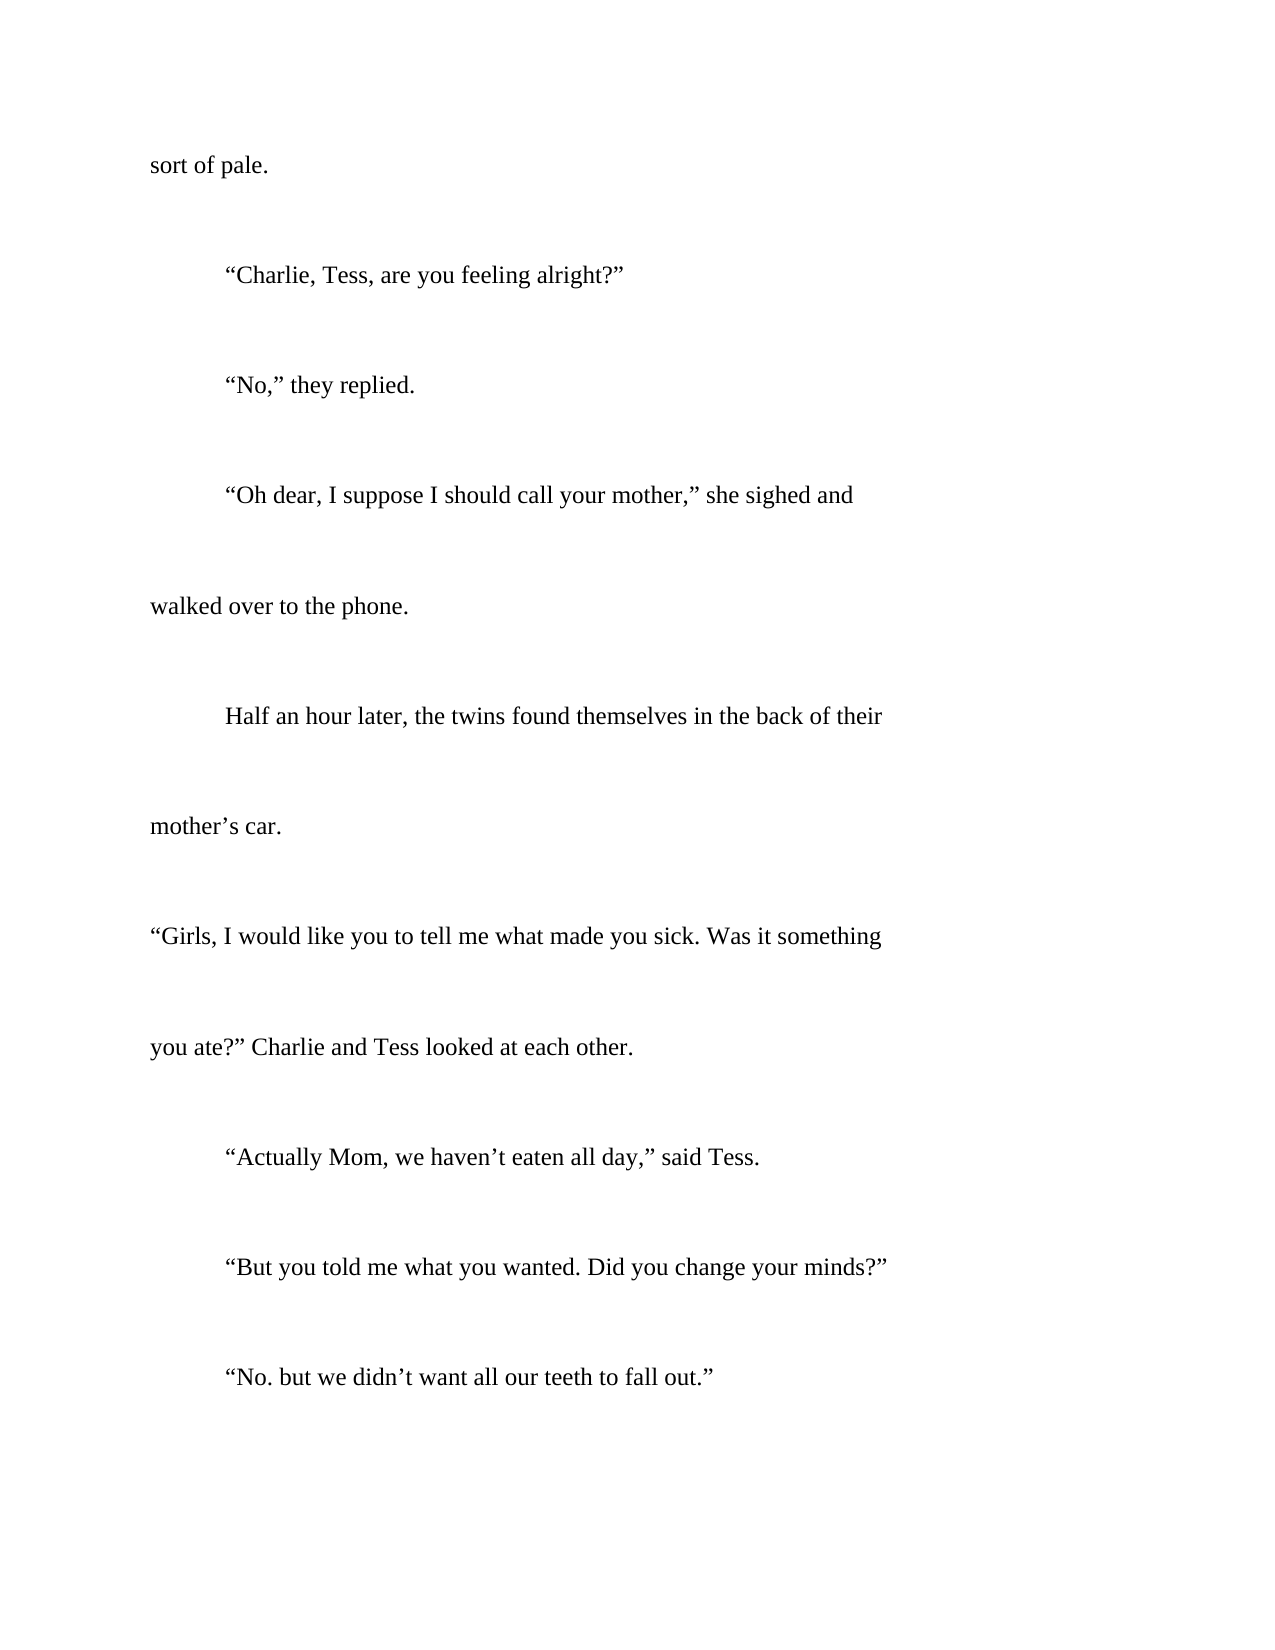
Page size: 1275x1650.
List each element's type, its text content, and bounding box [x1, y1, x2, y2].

text Half an hour later, the twins found themselves in the back of their mother’s car. [150, 701, 909, 866]
text “Charlie, Tess, are you feeling alright?” [150, 260, 909, 315]
text “No. but we didn’t want all our teeth to fall out.” [150, 1362, 909, 1417]
text “Girls, I would like you to tell me what made you sick. Was it something you ate?” Charlie and Tess looked at each other. [150, 921, 909, 1087]
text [150, 150, 909, 205]
text “But you told me what you wanted. Did you change your minds?” [150, 1252, 909, 1307]
text “No,” they replied. [150, 370, 909, 426]
text “Oh dear, I suppose I should call your mother,” she sighed and walked over to the phone. [150, 481, 909, 646]
text “Actually Mom, we haven’t eaten all day,” said Tess. [150, 1142, 909, 1197]
